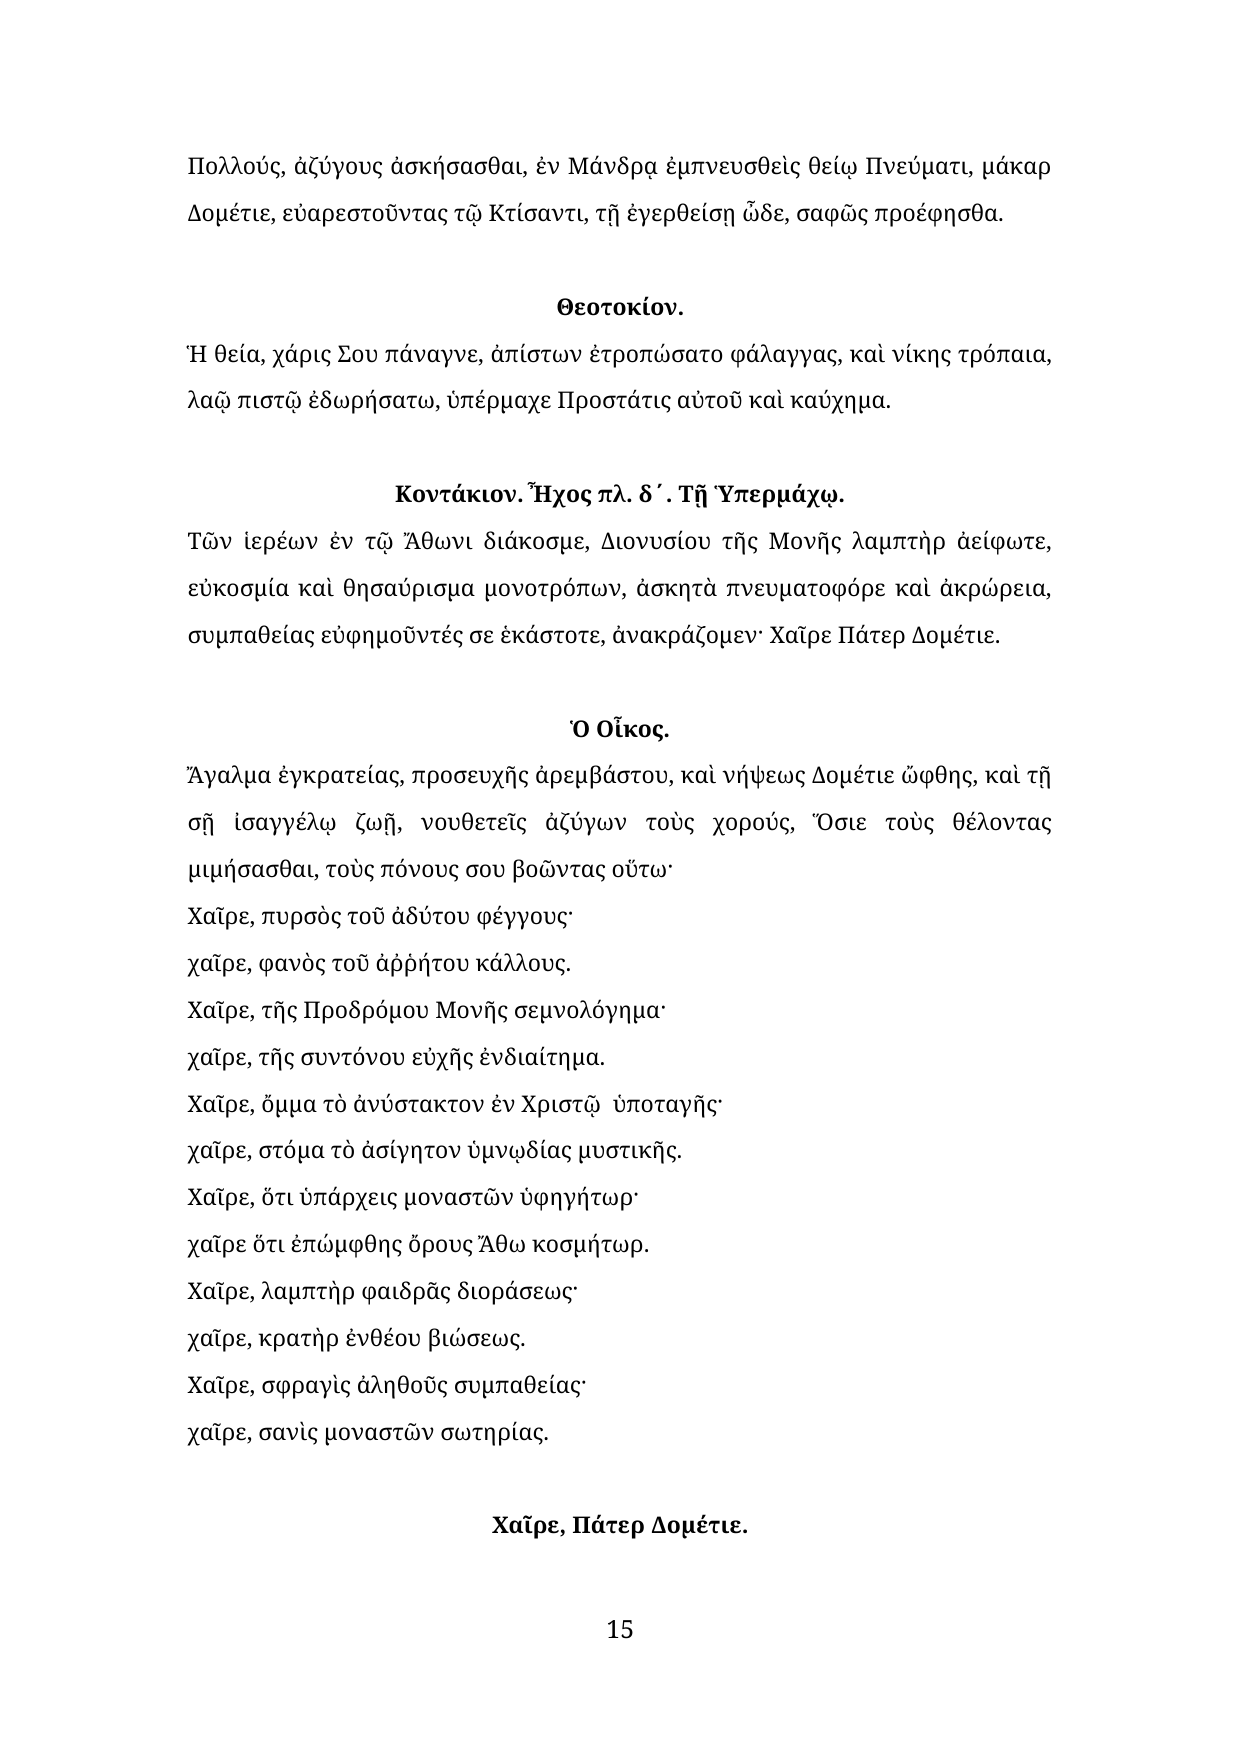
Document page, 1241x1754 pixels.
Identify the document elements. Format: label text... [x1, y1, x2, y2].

text Χαῖρε, τῆς Προδρόμου Μονῆς σεμνολόγημα· [187, 994, 1053, 1025]
text Ὁ Οἶκος. [187, 712, 1053, 744]
text Πολλούς, ἀζύγους ἀσκήσασθαι, ἐν Μάνδρᾳ ἐμπνευσθεὶς θείῳ Πνεύματι, μάκαρ Δομέτιε, εὐαρεστοῦντας τῷ Κτίσαντι, τῇ ἐγερθείσῃ ὦδε, σαφῶς προέφησθα. [187, 150, 1053, 228]
text χαῖρε, φανὸς τοῦ ἀῤῥήτου κάλλους. [187, 947, 1053, 978]
text Ἡ θεία, χάρις Σου πάναγνε, ἀπίστων ἐτροπώσατο φάλαγγας, καὶ νίκης τρόπαια, λαῷ πιστῷ ἐδωρήσατω, ὑπέρμαχε Προστάτις αὐτοῦ καὶ καύχημα. [187, 337, 1053, 416]
text Χαῖρε, πυρσὸς τοῦ ἀδύτου φέγγους· [187, 900, 1053, 931]
text Χαῖρε, λαμπτὴρ φαιδρᾶς διοράσεως· [187, 1275, 1053, 1306]
text Κοντάκιον. Ἦχος πλ. δ΄. Τῇ Ὑπερμάχῳ. [187, 478, 1053, 509]
text Τῶν ἱερέων ἐν τῷ Ἄθωνι διάκοσμε, Διονυσίου τῆς Μονῆς λαμπτὴρ ἀείφωτε, εὐκοσμία καὶ θησαύρισμα μονοτρόπων, ἀσκητὰ πνευματοφόρε καὶ ἀκρώρεια, συμπαθείας εὐφημοῦντές σε ἑκάστοτε, ἀνακράζομεν· Χαῖρε Πάτερ Δομέτιε. [187, 525, 1053, 650]
text Χαῖρε, ὅτι ὑπάρχεις μοναστῶν ὑφηγήτωρ· [187, 1181, 1053, 1212]
text Χαῖρε, ὄμμα τὸ ἀνύστακτον ἐν Χριστῷ ὑποταγῆς· [187, 1087, 1053, 1119]
text Χαῖρε, Πάτερ Δομέτιε. [187, 1509, 1053, 1541]
text χαῖρε, στόμα τὸ ἀσίγητον ὑμνῳδίας μυστικῆς. [187, 1134, 1053, 1166]
text χαῖρε, τῆς συντόνου εὐχῆς ἐνδιαίτημα. [187, 1041, 1053, 1072]
text Ἄγαλμα ἐγκρατείας, προσευχῆς ἀρεμβάστου, καὶ νήψεως Δομέτιε ὤφθης, καὶ τῇ σῇ ἰσαγγέλῳ ζωῇ, νουθετεῖς ἀζύγων τοὺς χορούς, Ὅσιε τοὺς θέλοντας μιμήσασθαι, τοὺς πόνους σου βοῶντας οὕτω· [187, 759, 1053, 884]
text χαῖρε ὅτι ἐπώμφθης ὄρους Ἄθω κοσμήτωρ. [187, 1228, 1053, 1259]
text Χαῖρε, σφραγὶς ἀληθοῦς συμπαθείας· [187, 1369, 1053, 1400]
text χαῖρε, κρατὴρ ἐνθέου βιώσεως. [187, 1322, 1053, 1353]
text Θεοτοκίον. [187, 291, 1053, 322]
text χαῖρε, σανὶς μοναστῶν σωτηρίας. [187, 1416, 1053, 1447]
